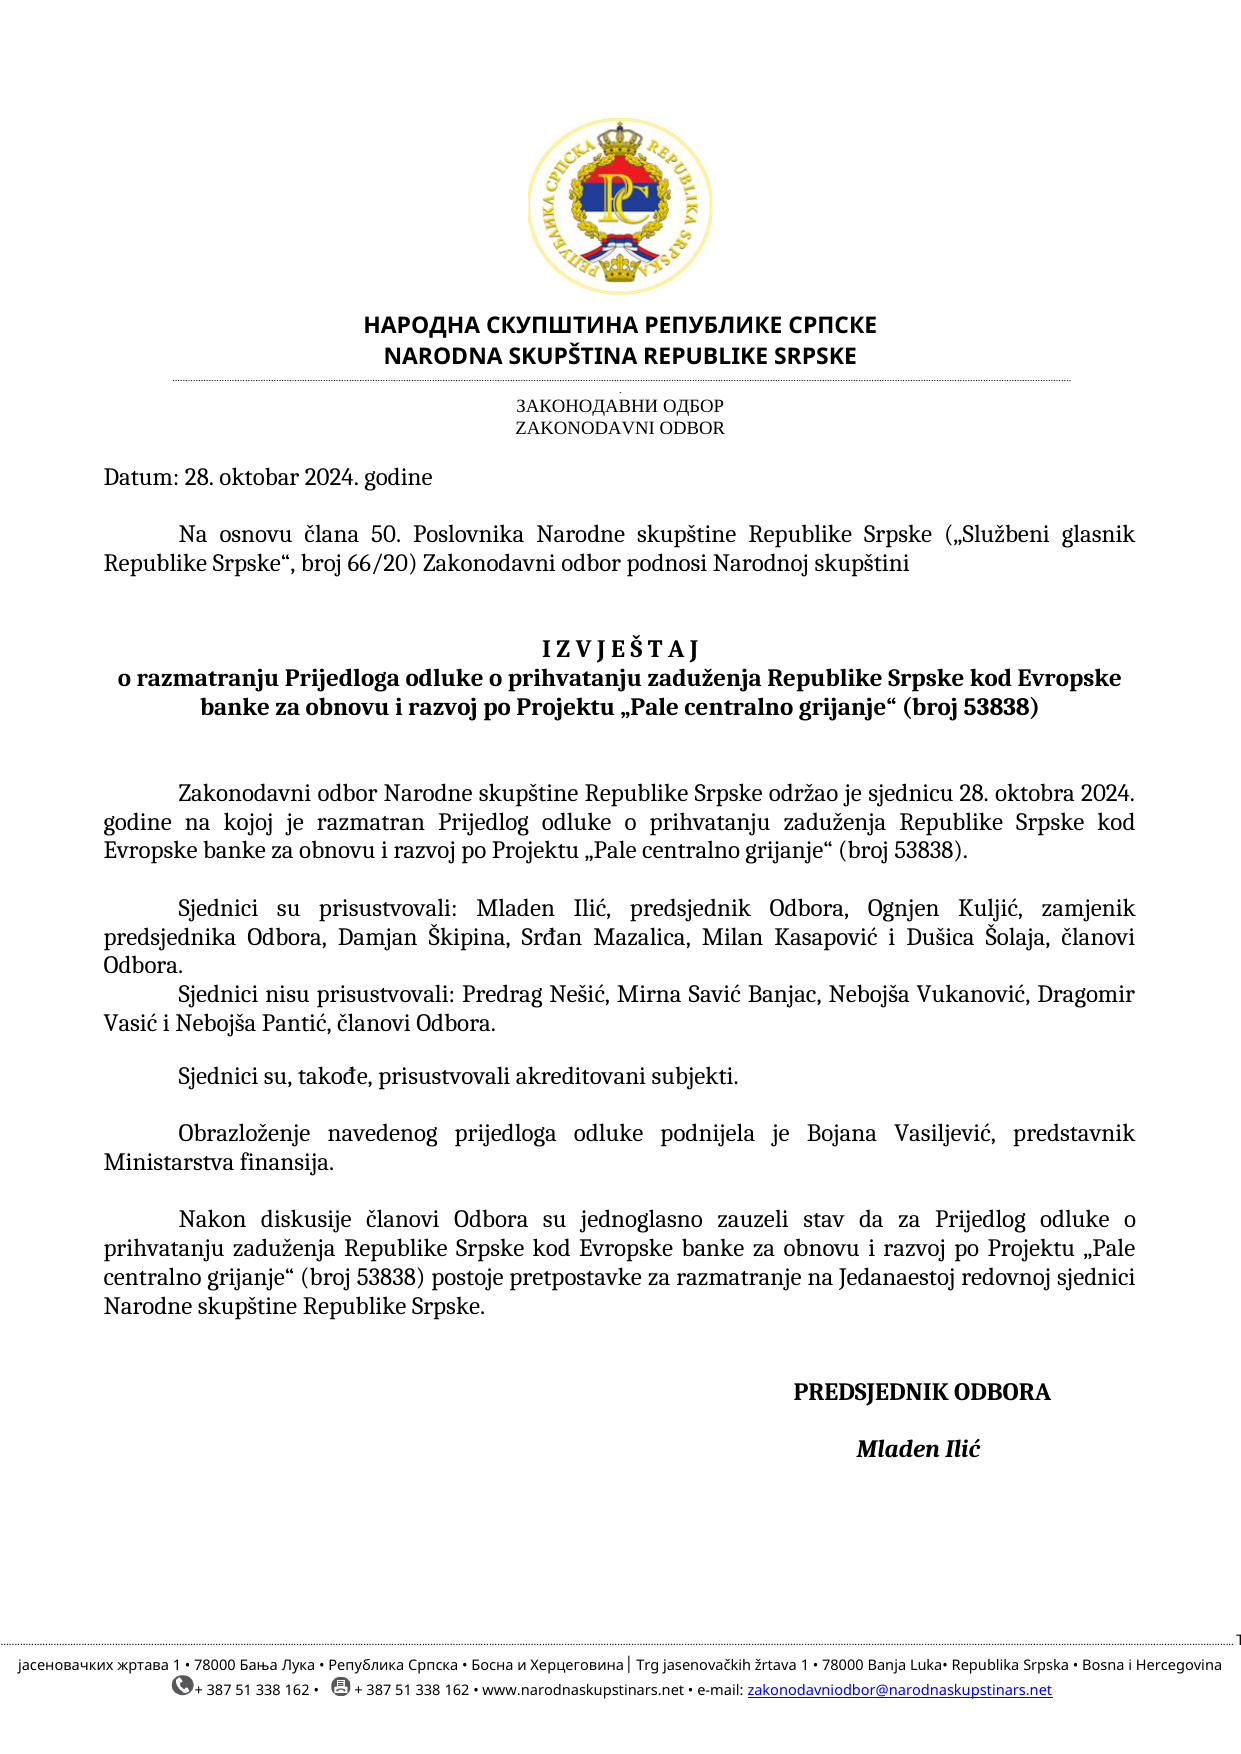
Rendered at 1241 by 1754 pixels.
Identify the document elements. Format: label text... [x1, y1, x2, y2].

text Zakonodavni odbor Narodne skupštine Republike Srpske održao je sjednicu 28. oktobra 2024. godine na kojoj je razmatran Prijedlog odluke o prihvatanju zaduženja Republike Srpske kod Evropske banke za obnovu i razvoj po Projektu „Pale centralno grijanje“ (broj 53838). [103, 779, 1137, 865]
text Sjednici nisu prisustvovali: Predrag Nešić, Mirna Savić Banjac, Nebojša Vukanović, Dragomir Vasić i Nebojša Pantić, članovi Odbora. [103, 980, 1137, 1037]
text Sjednici su, takođe, prisustvovali akreditovani subjekti. [103, 1062, 1137, 1090]
text Na osnovu člana 50. Poslovnika Narodne skupštine Republike Srpske („Službeni glasnik Republike Srpske“, broj 66/20) Zakonodavni odbor podnosi Narodnoj skupštini [103, 520, 1137, 577]
text Mladen Ilić [103, 1435, 1137, 1464]
text I Z V J E Š T A J [103, 635, 1137, 664]
text Sjednici su prisustvovali: Mladen Ilić, predsjednik Odbora, Ognjen Kuljić, zamjenik predsjednika Odbora, Damjan Škipina, Srđan Mazalica, Milan Kasapović i Dušica Šolaja, članovi Odbora. [103, 894, 1137, 980]
text PREDSJEDNIK ODBORA [103, 1378, 1137, 1407]
text o razmatranju Prijedloga odluke o prihvatanju zaduženja Republike Srpske kod Evropske banke za obnovu i razvoj po Projektu „Pale centralno grijanje“ (broj 53838) [103, 664, 1137, 721]
text Nakon diskusije članovi Odbora su jednoglasno zauzeli stav da za Prijedlog odluke o prihvatanju zaduženja Republike Srpske kod Evropske banke za obnovu i razvoj po Projektu „Pale centralno grijanje“ (broj 53838) postoje pretpostavke za razmatranje na Jedanaestoj redovnoj sjednici Narodne skupštine Republike Srpske. [103, 1205, 1137, 1320]
text Obrazloženje navedenog prijedloga odluke podnijela je Bojana Vasiljević, predstavnik Ministarstva finansija. [103, 1119, 1137, 1177]
text Datum: 28. oktobar 2024. godine [103, 462, 1137, 491]
